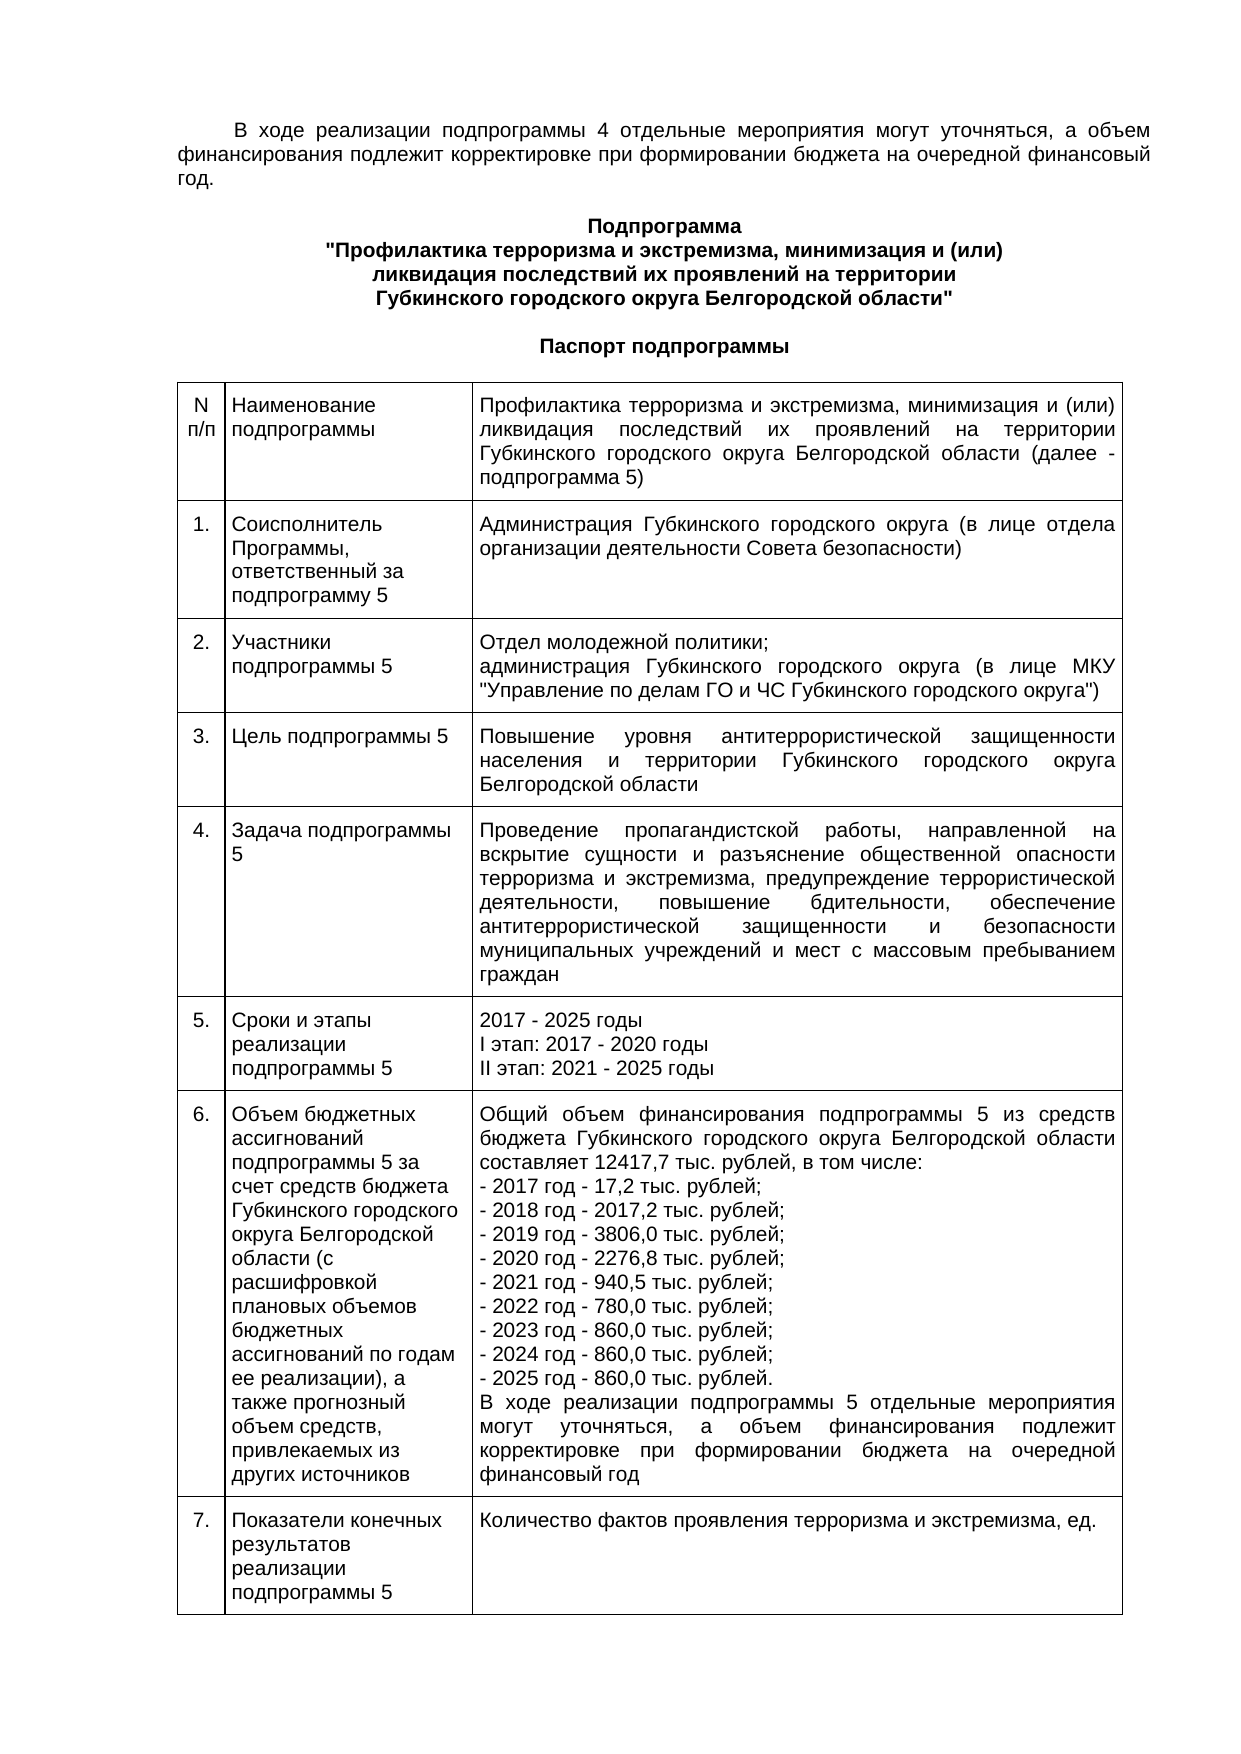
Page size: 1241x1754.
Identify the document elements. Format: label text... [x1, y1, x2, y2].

table_cell 2. [178, 619, 224, 712]
table_cell Повышение уровня антитеррористической защищенности населения и территории Губкинского городского округа Белгородской области [473, 713, 1122, 806]
table_cell Участники подпрограммы 5 [226, 619, 472, 712]
table_cell 2017 - 2025 годы I этап: 2017 - 2020 годы II этап: 2021 - 2025 годы [473, 997, 1122, 1090]
table_cell 3. [178, 713, 224, 806]
title ликвидация последствий их проявлений на территории [177, 262, 1152, 286]
title Подпрограмма [177, 214, 1152, 238]
table_cell Объем бюджетных ассигнований подпрограммы 5 за счет средств бюджета Губкинского городского округа Белгородской области (с расшифровкой плановых объемов бюджетных ассигнований по годам ее реализации), а также прогнозный объем средств, привлекаемых из других источников [226, 1091, 472, 1496]
table_cell Проведение пропагандистской работы, направленной на вскрытие сущности и разъяснение общественной опасности терроризма и экстремизма, предупреждение террористической деятельности, повышение бдительности, обеспечение антитеррористической защищенности и безопасности муниципальных учреждений и мест с массовым пребыванием граждан [473, 807, 1122, 996]
table_cell Общий объем финансирования подпрограммы 5 из средств бюджета Губкинского городского округа Белгородской области составляет 12417,7 тыс. рублей, в том числе: - 2017 год - 17,2 тыс. рублей; - 2018 год - 2017,2 тыс. рублей; - 2019 год - 3806,0 тыс. рублей; - 2020 год - 2276,8 тыс. рублей; - 2021 год - 940,5 тыс. рублей; - 2022 год - 780,0 тыс. рублей; - 2023 год - 860,0 тыс. рублей; - 2024 год - 860,0 тыс. рублей; - 2025 год - 860,0 тыс. рублей. В ходе реализации подпрограммы 5 отдельные мероприятия могут уточняться, а объем финансирования подлежит корректировке при формировании бюджета на очередной финансовый год [473, 1091, 1122, 1496]
table_cell 6. [178, 1091, 224, 1496]
table_cell 4. [178, 807, 224, 996]
table_cell 5. [178, 997, 224, 1090]
table_cell 1. [178, 501, 224, 618]
title Губкинского городского округа Белгородской области" [177, 286, 1152, 310]
table_cell Задача подпрограммы 5 [226, 807, 472, 996]
title "Профилактика терроризма и экстремизма, минимизация и (или) [177, 238, 1152, 262]
table_header Профилактика терроризма и экстремизма, минимизация и (или) ликвидация последствий их проявлений на территории Губкинского городского округа Белгородской области (далее - подпрограмма 5) [473, 383, 1122, 500]
table_cell Соисполнитель Программы, ответственный за подпрограмму 5 [226, 501, 472, 618]
text В ходе реализации подпрограммы 4 отдельные мероприятия могут уточняться, а объем финансирования подлежит корректировке при формировании бюджета на очередной финансовый год. [177, 118, 1152, 190]
table_cell Сроки и этапы реализации подпрограммы 5 [226, 997, 472, 1090]
table_cell Показатели конечных результатов реализации подпрограммы 5 [226, 1497, 472, 1614]
table_cell Количество фактов проявления терроризма и экстремизма, ед. [473, 1497, 1122, 1614]
table_cell Цель подпрограммы 5 [226, 713, 472, 806]
table_cell Администрация Губкинского городского округа (в лице отдела организации деятельности Совета безопасности) [473, 501, 1122, 618]
table_cell 7. [178, 1497, 224, 1614]
title Паспорт подпрограммы [177, 334, 1152, 358]
table_cell Отдел молодежной политики; администрация Губкинского городского округа (в лице МКУ "Управление по делам ГО и ЧС Губкинского городского округа") [473, 619, 1122, 712]
table_header N п/п [178, 383, 224, 500]
table_header Наименование подпрограммы [226, 383, 472, 500]
